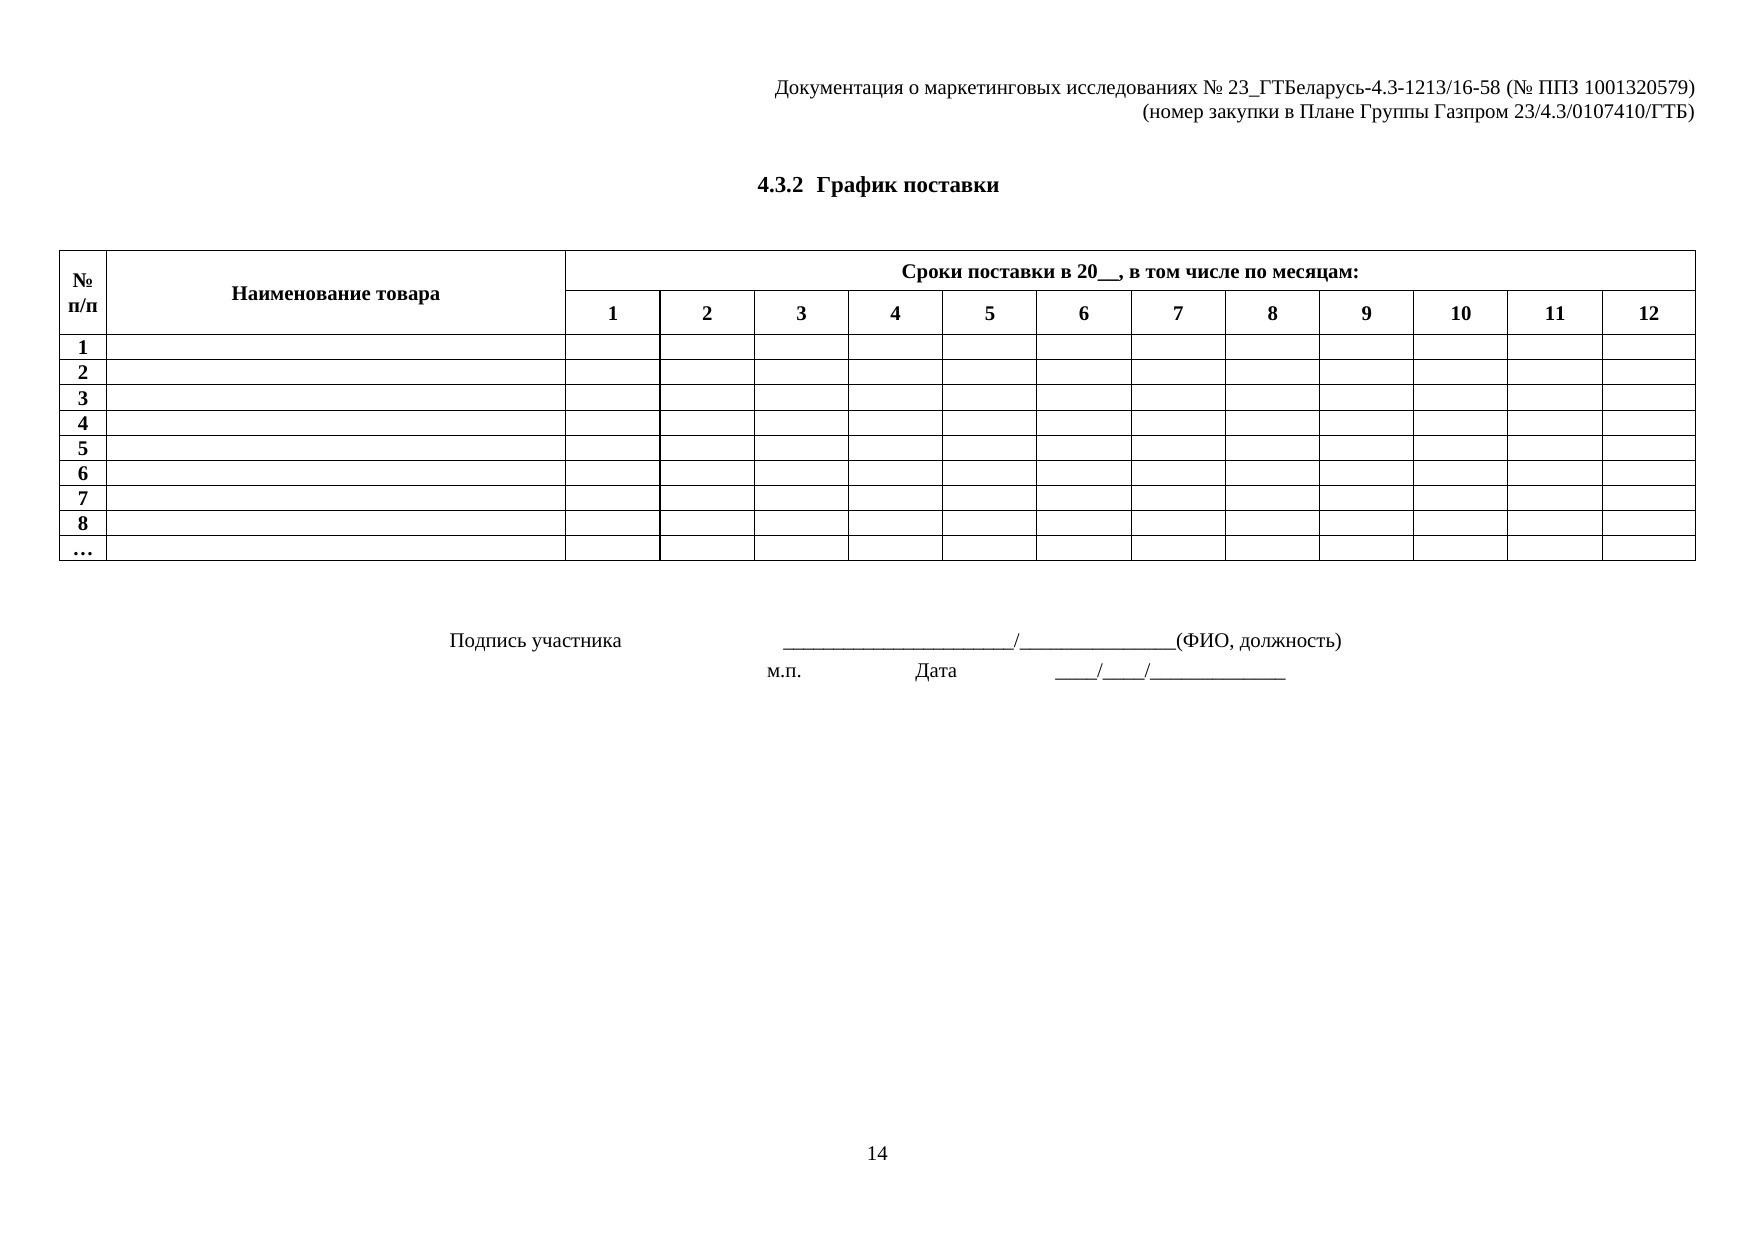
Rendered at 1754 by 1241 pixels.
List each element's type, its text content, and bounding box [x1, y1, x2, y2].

table_cell [755, 436, 848, 460]
table_cell [755, 486, 848, 510]
table_cell [1037, 511, 1131, 535]
table_cell [849, 511, 942, 535]
table_cell [1226, 436, 1319, 460]
table_cell [107, 436, 565, 460]
table_cell [566, 511, 659, 535]
table_cell [943, 511, 1036, 535]
table_cell [566, 461, 659, 485]
table_cell [1508, 486, 1602, 510]
table_cell [1037, 486, 1131, 510]
table_cell [107, 536, 565, 560]
table_cell 8 [60, 511, 106, 535]
table_cell [1508, 536, 1602, 560]
table_cell [1603, 360, 1695, 384]
table_cell … [60, 536, 106, 560]
table_cell [1603, 486, 1695, 510]
table_cell [1508, 511, 1602, 535]
table_cell 5 [943, 291, 1036, 334]
table_cell 6 [60, 461, 106, 485]
table_cell [1226, 335, 1319, 359]
table_cell [1132, 335, 1225, 359]
table_cell [1320, 536, 1413, 560]
table_cell 1 [566, 291, 659, 334]
table_cell 7 [1132, 291, 1225, 334]
table_cell [755, 385, 848, 409]
table_cell [943, 486, 1036, 510]
table_cell [1414, 486, 1507, 510]
table_cell [1037, 360, 1131, 384]
text Подпись участника /_______________(ФИО, должность) [96, 628, 1695, 652]
table_cell [1320, 411, 1413, 434]
table_cell 11 [1508, 291, 1602, 334]
table_cell 6 [1037, 291, 1131, 334]
table_cell [1132, 461, 1225, 485]
table_cell [1603, 335, 1695, 359]
table_cell 12 [1603, 291, 1695, 334]
table_cell [849, 335, 942, 359]
table_cell [1414, 436, 1507, 460]
table_cell [566, 360, 659, 384]
table_cell 7 [60, 486, 106, 510]
table_cell [849, 461, 942, 485]
table_cell [661, 360, 754, 384]
table_cell [943, 360, 1036, 384]
table_cell [1320, 360, 1413, 384]
table_cell [1226, 536, 1319, 560]
table_cell 3 [60, 385, 106, 409]
table_cell [1226, 461, 1319, 485]
table_cell [566, 536, 659, 560]
table_cell [1508, 436, 1602, 460]
table_cell [1132, 360, 1225, 384]
table_cell 10 [1414, 291, 1507, 334]
table_cell [566, 385, 659, 409]
table_cell [1037, 536, 1131, 560]
table_cell [107, 360, 565, 384]
table_cell 2 [60, 360, 106, 384]
table_header Наименование товара [107, 251, 565, 334]
table_cell [661, 486, 754, 510]
table_cell 5 [60, 436, 106, 460]
table_cell [1132, 385, 1225, 409]
table_cell [1603, 385, 1695, 409]
table_cell [1603, 436, 1695, 460]
table_cell [755, 461, 848, 485]
table_cell [1037, 411, 1131, 434]
table_cell [1320, 385, 1413, 409]
table_cell [1226, 486, 1319, 510]
table_cell [1508, 461, 1602, 485]
table_cell [1037, 461, 1131, 485]
table_cell [1414, 461, 1507, 485]
table_cell [566, 436, 659, 460]
table_cell [1320, 436, 1413, 460]
table_cell [107, 486, 565, 510]
table_cell [1037, 436, 1131, 460]
table_cell [1320, 461, 1413, 485]
table_cell 4 [60, 411, 106, 434]
table_cell [943, 436, 1036, 460]
table_cell [1320, 335, 1413, 359]
table_cell [107, 385, 565, 409]
table_cell [1603, 461, 1695, 485]
table_cell [849, 436, 942, 460]
table_cell [566, 335, 659, 359]
table_cell 2 [661, 291, 754, 334]
table_cell [755, 411, 848, 434]
table_cell [1226, 411, 1319, 434]
table_cell [1508, 335, 1602, 359]
table_cell [1508, 411, 1602, 434]
table_cell [107, 411, 565, 434]
table_cell [849, 411, 942, 434]
table_cell [1132, 511, 1225, 535]
table_cell [755, 536, 848, 560]
table_cell [943, 461, 1036, 485]
table_cell [1603, 411, 1695, 434]
table_cell [1132, 486, 1225, 510]
table_cell [1414, 360, 1507, 384]
table_cell [661, 536, 754, 560]
table_cell [1508, 385, 1602, 409]
table_cell [1320, 486, 1413, 510]
table_cell [849, 486, 942, 510]
table_cell 3 [755, 291, 848, 334]
table_cell [107, 511, 565, 535]
table_cell [1414, 385, 1507, 409]
table_cell [566, 411, 659, 434]
table_cell [849, 536, 942, 560]
table_cell [661, 461, 754, 485]
table_cell [1414, 411, 1507, 434]
table_cell [1132, 411, 1225, 434]
table_cell [661, 335, 754, 359]
table_cell [1414, 335, 1507, 359]
table_header № п/п [60, 251, 106, 334]
table_cell [1132, 536, 1225, 560]
table_cell [1320, 511, 1413, 535]
table_cell [661, 385, 754, 409]
table_cell [107, 461, 565, 485]
table_cell [1603, 536, 1695, 560]
table_cell [661, 511, 754, 535]
table_cell [849, 360, 942, 384]
table_cell [1037, 335, 1131, 359]
table_cell [107, 335, 565, 359]
table_cell [661, 436, 754, 460]
table_cell [1414, 536, 1507, 560]
table_cell [566, 486, 659, 510]
table_cell [1226, 511, 1319, 535]
table_cell 8 [1226, 291, 1319, 334]
table_cell [943, 536, 1036, 560]
table_cell [943, 411, 1036, 434]
table_cell [1226, 360, 1319, 384]
list График поставки [59, 171, 1698, 198]
table_cell [755, 511, 848, 535]
text м.п. Дата ____/____/_____________ [326, 658, 1695, 682]
table_cell 1 [60, 335, 106, 359]
table_cell [661, 411, 754, 434]
table_cell [1508, 360, 1602, 384]
table_cell [943, 335, 1036, 359]
table_cell [755, 335, 848, 359]
table_cell [943, 385, 1036, 409]
table_cell [1414, 511, 1507, 535]
table_cell 4 [849, 291, 942, 334]
table_cell [1132, 436, 1225, 460]
table_cell [755, 360, 848, 384]
table_cell [849, 385, 942, 409]
table_header Сроки поставки в 20__, в том числе по месяцам: [566, 251, 1695, 290]
table_cell 9 [1320, 291, 1413, 334]
table_cell [1226, 385, 1319, 409]
table_cell [1603, 511, 1695, 535]
table_cell [1037, 385, 1131, 409]
